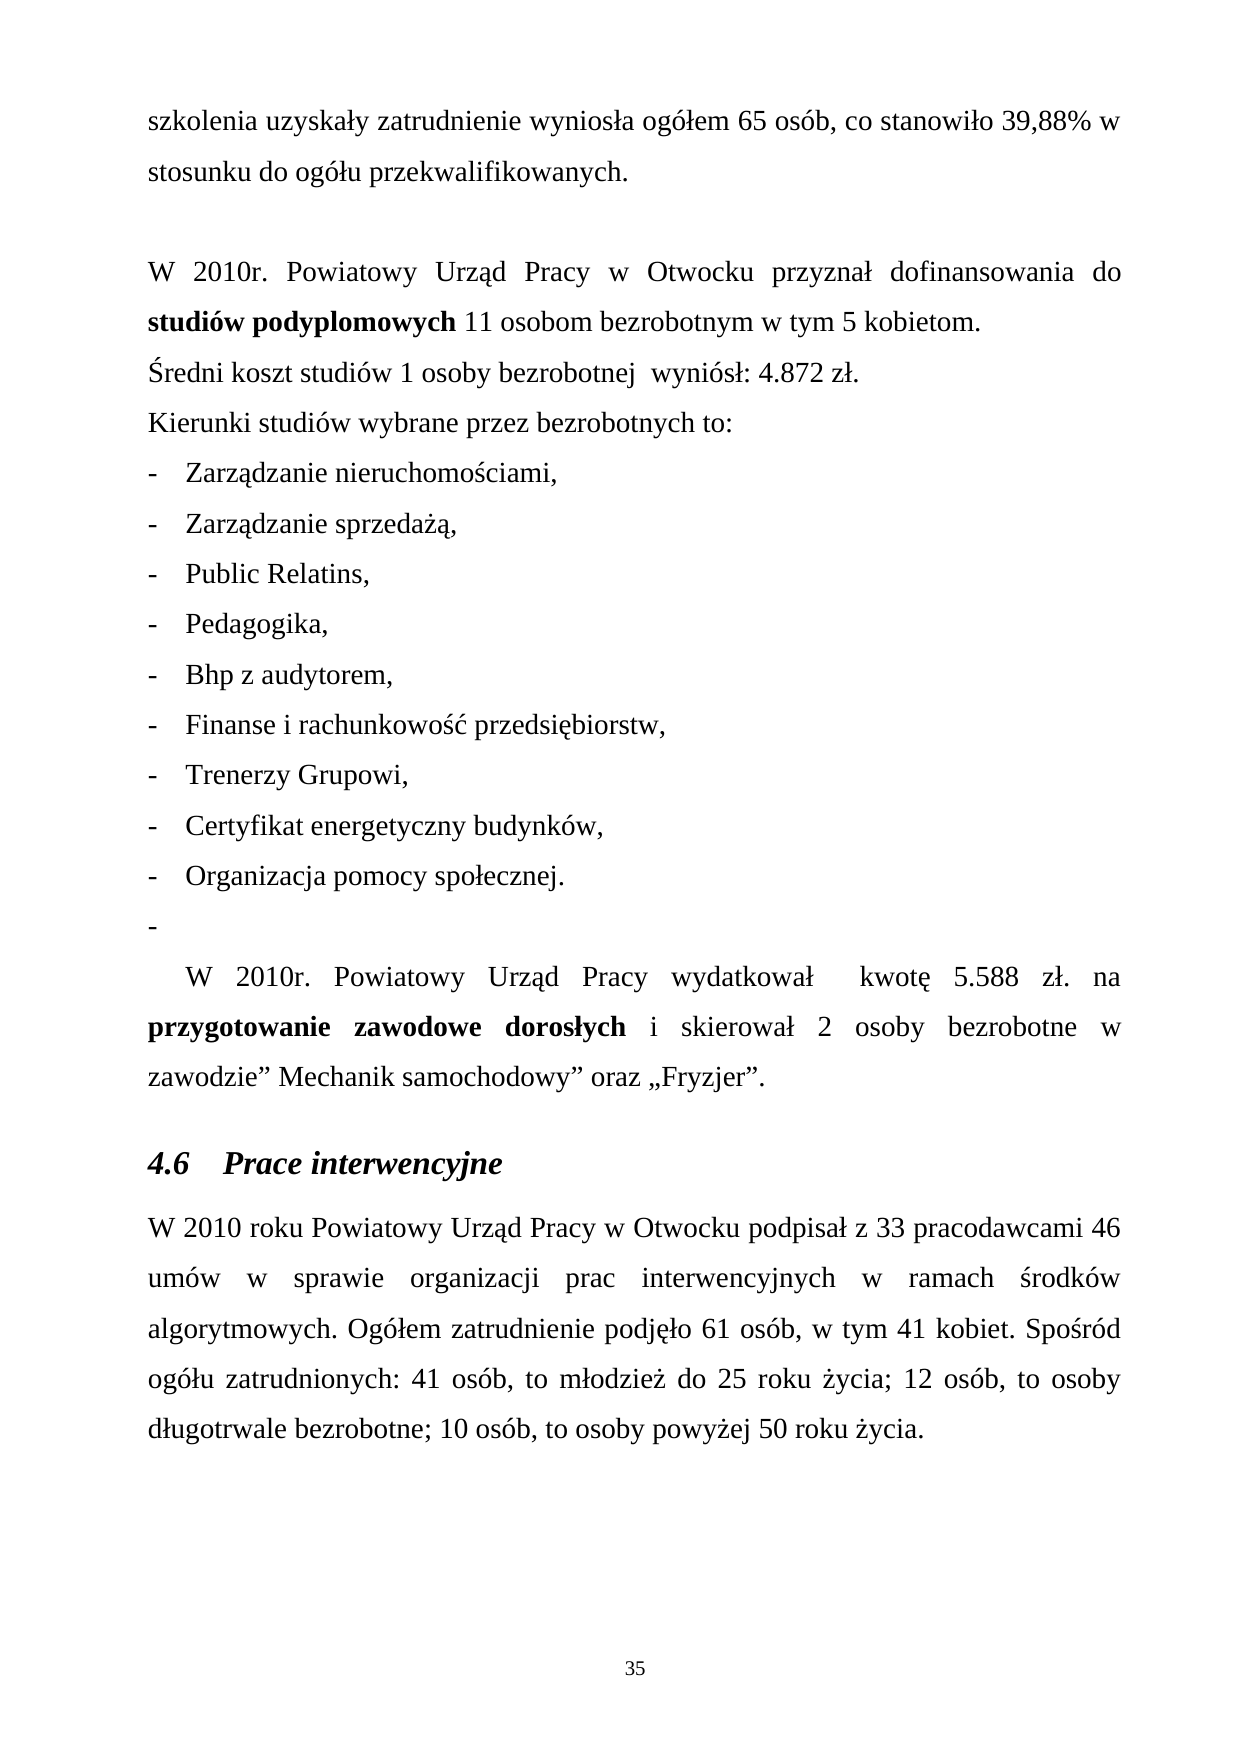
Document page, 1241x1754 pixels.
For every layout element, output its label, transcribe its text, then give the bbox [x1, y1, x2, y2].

list Trenerzy Grupowi, [148, 757, 1122, 791]
list Zarządzanie sprzedażą, [148, 506, 1122, 539]
list Finanse i rachunkowość przedsiębiorstw, [148, 707, 1122, 741]
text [148, 103, 1122, 187]
text W 2010 roku Powiatowy Urząd Pracy w Otwocku podpisał z 33 pracodawcami 46 umów w sprawie organizacji prac interwencyjnych w ramach środków algorytmowych. Ogółem zatrudnienie podjęło 61 osób, w tym 41 kobiet. Spośród ogółu zatrudnionych: 41 osób, to młodzież do 25 roku życia; 12 osób, to osoby długotrwale bezrobotne; 10 osób, to osoby powyżej 50 roku życia. [148, 1210, 1122, 1445]
text Kierunki studiów wybrane przez bezrobotnych to: [148, 405, 1122, 439]
list Pedagogika, [148, 606, 1122, 640]
list Prace interwencyjne [148, 1143, 1122, 1181]
text W 2010r. Powiatowy Urząd Pracy wydatkował kwotę 5.588 zł. na przygotowanie zawodowe dorosłych i skierował 2 osoby bezrobotne w zawodzie” Mechanik samochodowy” oraz „Fryzjer”. [148, 959, 1122, 1093]
list Zarządzanie nieruchomościami, [148, 456, 1122, 489]
list Public Relatins, [148, 556, 1122, 590]
list Organizacja pomocy społecznej. [148, 858, 1122, 892]
text Średni koszt studiów 1 osoby bezrobotnej wyniósł: 4.872 zł. [148, 355, 1122, 388]
list Bhp z audytorem, [148, 657, 1122, 690]
list Certyfikat energetyczny budynków, [148, 808, 1122, 841]
text W 2010r. Powiatowy Urząd Pracy w Otwocku przyznał dofinansowania do studiów podyplomowych 11 osobom bezrobotnym w tym 5 kobietom. [148, 254, 1122, 338]
